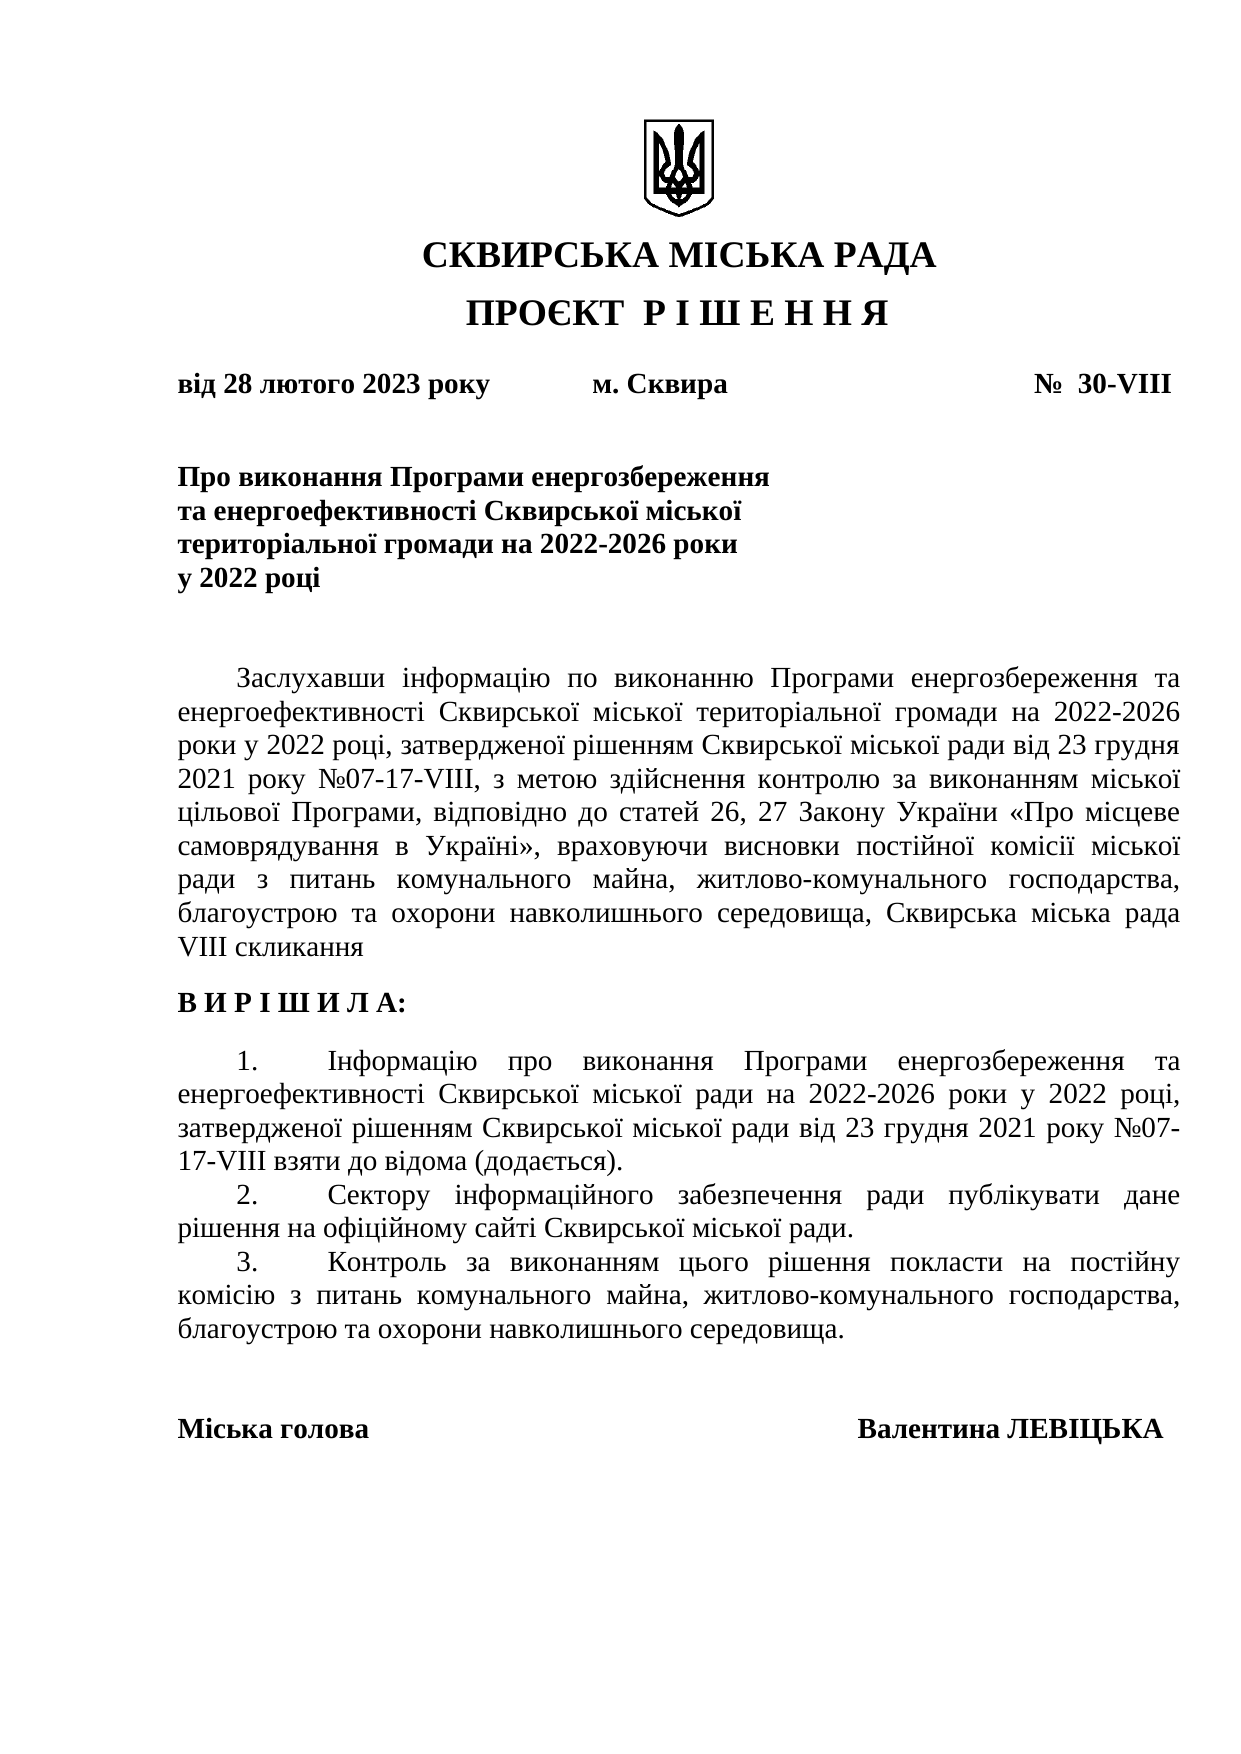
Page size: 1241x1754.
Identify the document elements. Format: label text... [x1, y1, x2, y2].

list Інформацію про виконання Програми енергозбереження та енергоефективності Сквирської міської ради на 2022-2026 роки у 2022 році, затвердженої рішенням Сквирської міської ради від 23 грудня 2021 року №07-17-VІІІ взяти до відома (додається). [177, 1043, 1181, 1177]
text В И Р І Ш И Л А: [177, 986, 1181, 1019]
text та енергоефективності Сквирської міської [177, 493, 1181, 526]
text Заслухавши інформацію по виконанню Програми енергозбереження та енергоефективності Сквирської міської територіальної громади на 2022-2026 роки у 2022 році, затвердженої рішенням Сквирської міської ради від 23 грудня 2021 року №07-17-VІІІ, з метою здійснення контролю за виконанням міської цільової Програми, відповідно до статей 26, 27 Закону України «Про місцеве самоврядування в Україні», враховуючи висновки постійної комісії міської ради з питань комунального майна, житлово-комунального господарства, благоустрою та охорони навколишнього середовища, Сквирська міська рада VIII скликання [177, 660, 1181, 962]
text СКВИРСЬКА МІСЬКА РАДА [177, 232, 1181, 276]
list Сектору інформаційного забезпечення ради публікувати дане рішення на офіційному сайті Сквирської міської ради. [177, 1177, 1181, 1244]
text Про виконання Програми енергозбереження [177, 459, 1181, 493]
text від 28 лютого 2023 року м. Сквира № 30-VIII [177, 367, 1181, 400]
list Контроль за виконанням цього рішення покласти на постійну комісію з питань комунального майна, житлово-комунального господарства, благоустрою та охорони навколишнього середовища. [177, 1244, 1181, 1344]
text у 2022 році [177, 560, 1181, 593]
picture [642, 118, 716, 218]
text територіальної громади на 2022-2026 роки [177, 526, 1181, 560]
text Міська голова Валентина ЛЕВІЦЬКА [177, 1412, 1181, 1445]
text ПРОЄКТ Р І Ш Е Н Н Я [177, 290, 1177, 333]
